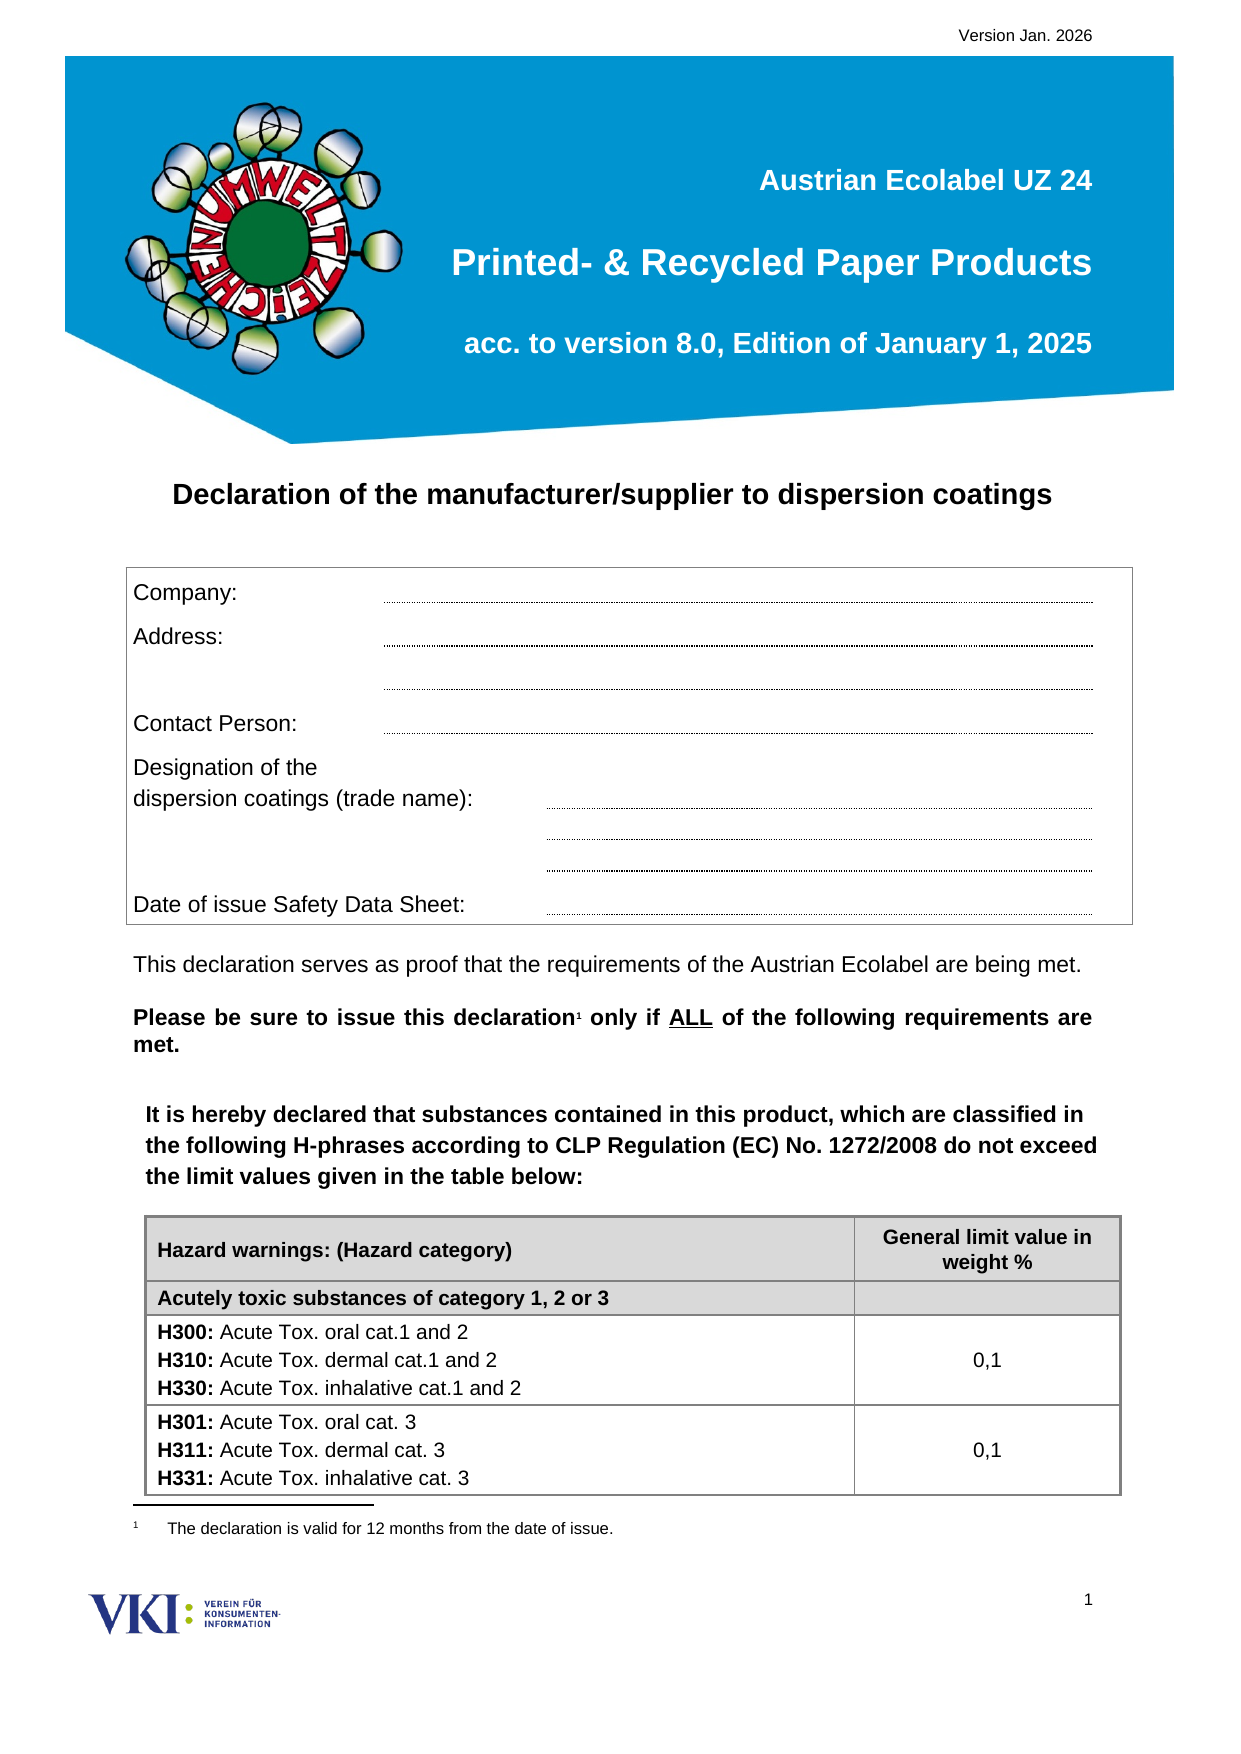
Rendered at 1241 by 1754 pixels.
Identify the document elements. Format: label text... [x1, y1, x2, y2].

text Date of issue Safety Data Sheet: [127, 879, 1132, 924]
picture [79, 1590, 281, 1635]
picture [127, 243, 133, 273]
text Company: [127, 568, 1132, 605]
text Address: [127, 611, 1132, 649]
table_header General limit value in weight % [855, 1218, 1119, 1280]
table_cell Acutely toxic substances of category 1, 2 or 3 [147, 1282, 854, 1314]
picture [165, 143, 234, 163]
table_cell H301: Acute Tox. oral cat. 3 H311: Acute Tox. dermal cat. 3 H331: Acute Tox. inhalative cat. 3 [147, 1406, 854, 1494]
text Declaration of the manufacturer/supplier to dispersion coatings [133, 477, 1093, 554]
picture [314, 129, 361, 163]
text This declaration serves as proof that the requirements of the Austrian Ecolabel are being met. [133, 951, 1093, 978]
text Contact Person: [127, 698, 1132, 737]
table_header Hazard warnings: (Hazard category) [147, 1218, 854, 1280]
table_cell 0,1 [855, 1406, 1119, 1494]
picture [234, 103, 302, 163]
text Please be sure to issue this declaration only if ALL of the following requirements are met. [133, 1004, 1093, 1057]
text It is hereby declared that substances contained in this product, which are classified in the following H-phrases according to CLP Regulation (EC) No. 1272/2008 do not exceed the limit values given in the table below: [145, 1096, 1122, 1189]
text Austrian Ecolabel UZ 24 Printed- & Recycled Paper Products acc. to version 8.0, Edition of January 1, 2025 [133, 163, 1093, 403]
table_cell 0,1 [855, 1316, 1119, 1404]
text Designation of the dispersion coatings (trade name): [127, 742, 1132, 874]
picture [308, 391, 1174, 444]
table_cell [855, 1282, 1119, 1314]
table_cell H300: Acute Tox. oral cat.1 and 2 H310: Acute Tox. dermal cat.1 and 2 H330: Acute Tox. inhalative cat.1 and 2 [147, 1316, 854, 1404]
picture [65, 332, 289, 444]
